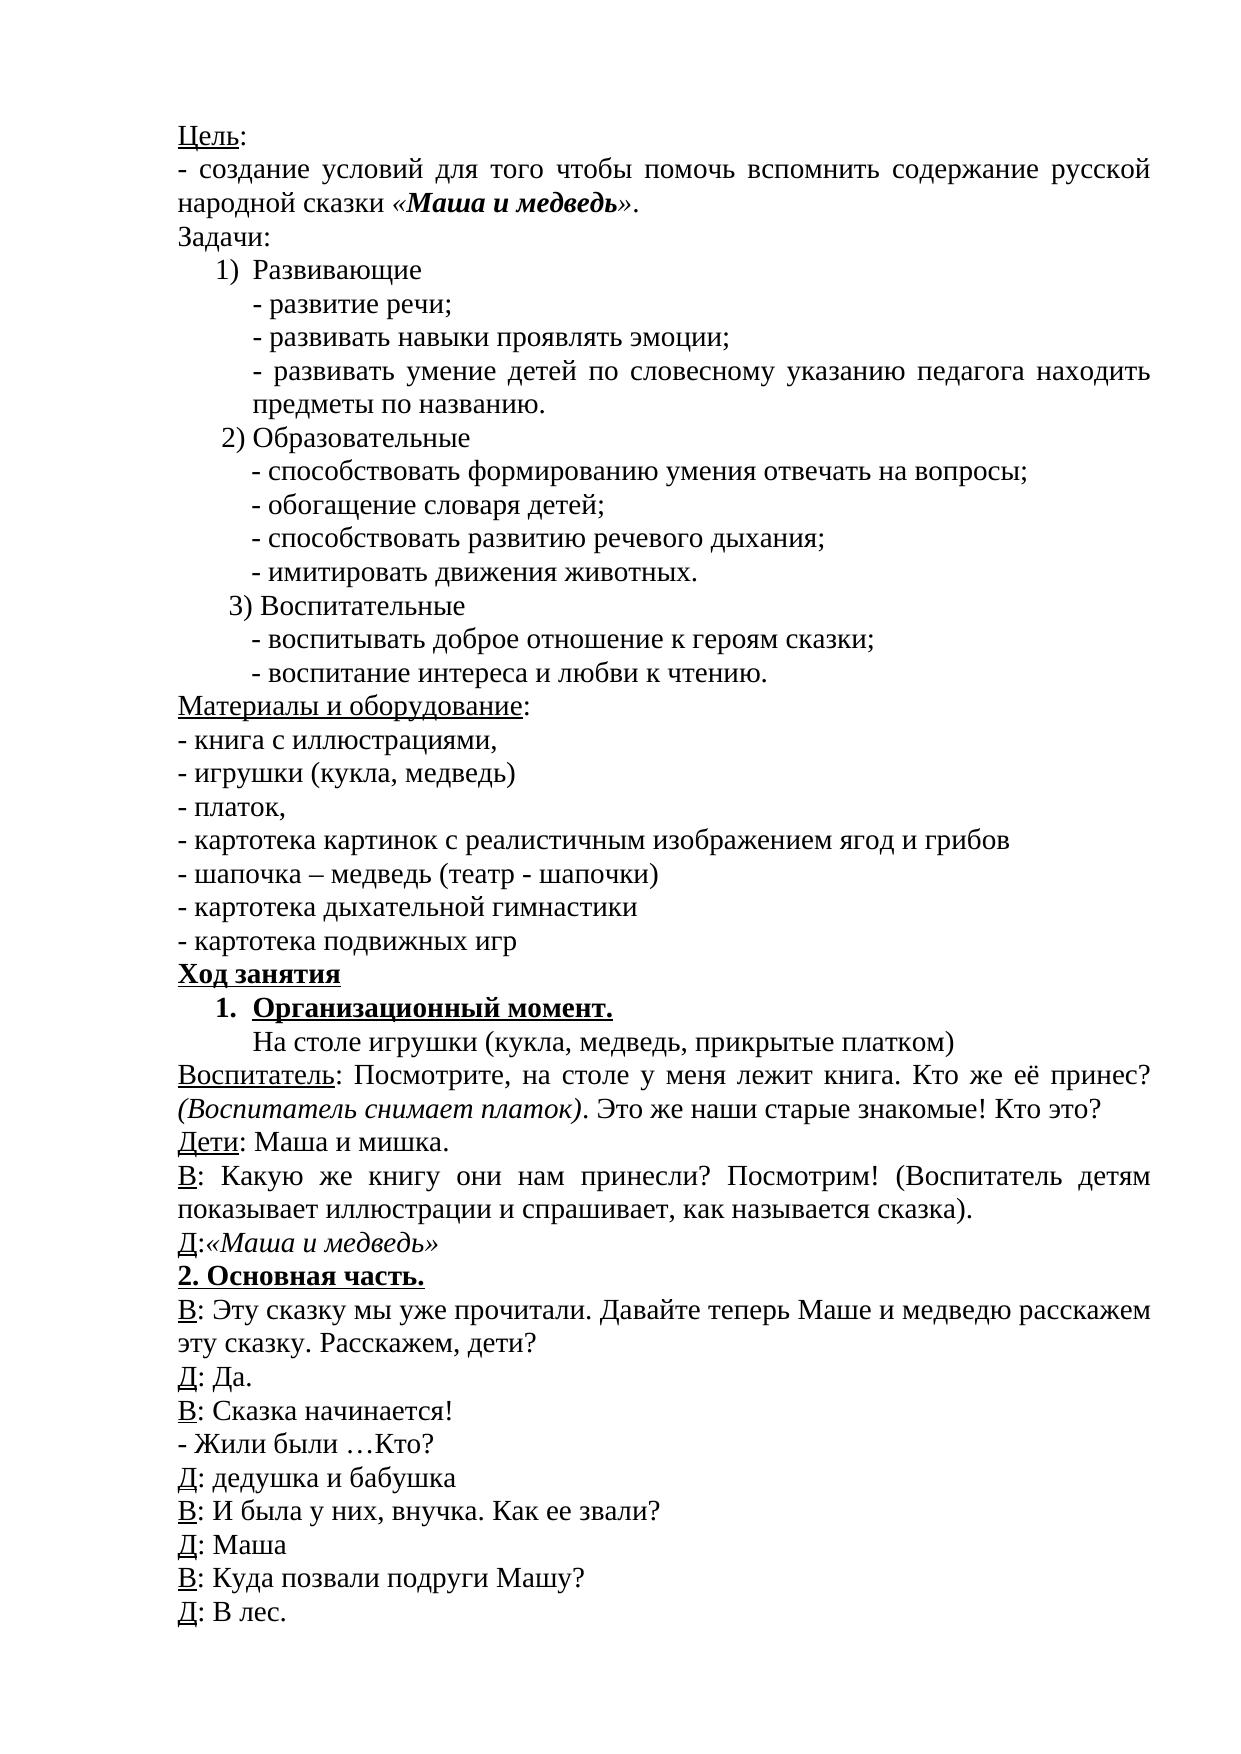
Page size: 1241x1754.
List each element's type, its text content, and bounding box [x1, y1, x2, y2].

text В: Сказка начинается! [177, 1393, 1152, 1426]
text Воспитатель: Посмотрите, на столе у меня лежит книга. Кто же её принес? (Воспитатель снимает платок). Это же наши старые знакомые! Кто это? [177, 1057, 1152, 1124]
text - Жили были …Кто? [177, 1426, 1152, 1460]
text 3) Воспитательные [177, 588, 1152, 621]
text - имитировать движения животных. [177, 554, 1152, 588]
text Д:«Маша и медведь» [177, 1225, 1152, 1258]
text На столе игрушки (кукла, медведь, прикрытые платком) [252, 1024, 1152, 1057]
text Ход занятия [177, 957, 1152, 990]
text Цель: [177, 118, 1152, 152]
text Д: В лес. [177, 1594, 1152, 1627]
text Материалы и оборудование: [177, 688, 1152, 722]
text - способствовать развитию речевого дыхания; [177, 521, 1152, 554]
text - способствовать формированию умения отвечать на вопросы; [177, 453, 1152, 487]
text 2) Образовательные [177, 420, 1152, 453]
text В: Какую же книгу они нам принесли? Посмотрим! (Воспитатель детям показывает иллюстрации и спрашивает, как называется сказка). [177, 1158, 1152, 1225]
text - игрушки (кукла, медведь) [177, 755, 1152, 789]
text В: Куда позвали подруги Машу? [177, 1560, 1152, 1594]
list Организационный момент. [215, 990, 1152, 1024]
text Дети: Маша и мишка. [177, 1124, 1152, 1158]
text - обогащение словаря детей; [177, 487, 1152, 521]
text - шапочка – медведь (театр - шапочки) [177, 856, 1152, 889]
text 2. Основная часть. [177, 1258, 1152, 1292]
list Развивающие [215, 252, 1152, 286]
text - картотека картинок с реалистичным изображением ягод и грибов [177, 822, 1152, 856]
text - платок, [177, 789, 1152, 822]
text В: Эту сказку мы уже прочитали. Давайте теперь Маше и медведю расскажем эту сказку. Расскажем, дети? [177, 1292, 1152, 1359]
text - воспитывать доброе отношение к героям сказки; [177, 621, 1152, 655]
text - картотека дыхательной гимнастики [177, 889, 1152, 923]
text В: И была у них, внучка. Как ее звали? [177, 1493, 1152, 1527]
text Д: Маша [177, 1527, 1152, 1560]
text - картотека подвижных игр [177, 923, 1152, 957]
text - развивать навыки проявлять эмоции; [252, 319, 1152, 353]
text - воспитание интереса и любви к чтению. [177, 655, 1152, 688]
text - развитие речи; [252, 286, 1152, 319]
text Д: дедушка и бабушка [177, 1460, 1152, 1493]
text - создание условий для того чтобы помочь вспомнить содержание русской народной сказки «Маша и медведь». [177, 152, 1152, 219]
text - развивать умение детей по словесному указанию педагога находить предметы по названию. [252, 353, 1152, 420]
text - книга с иллюстрациями, [177, 722, 1152, 755]
text Задачи: [177, 219, 1152, 252]
text Д: Да. [177, 1359, 1152, 1393]
